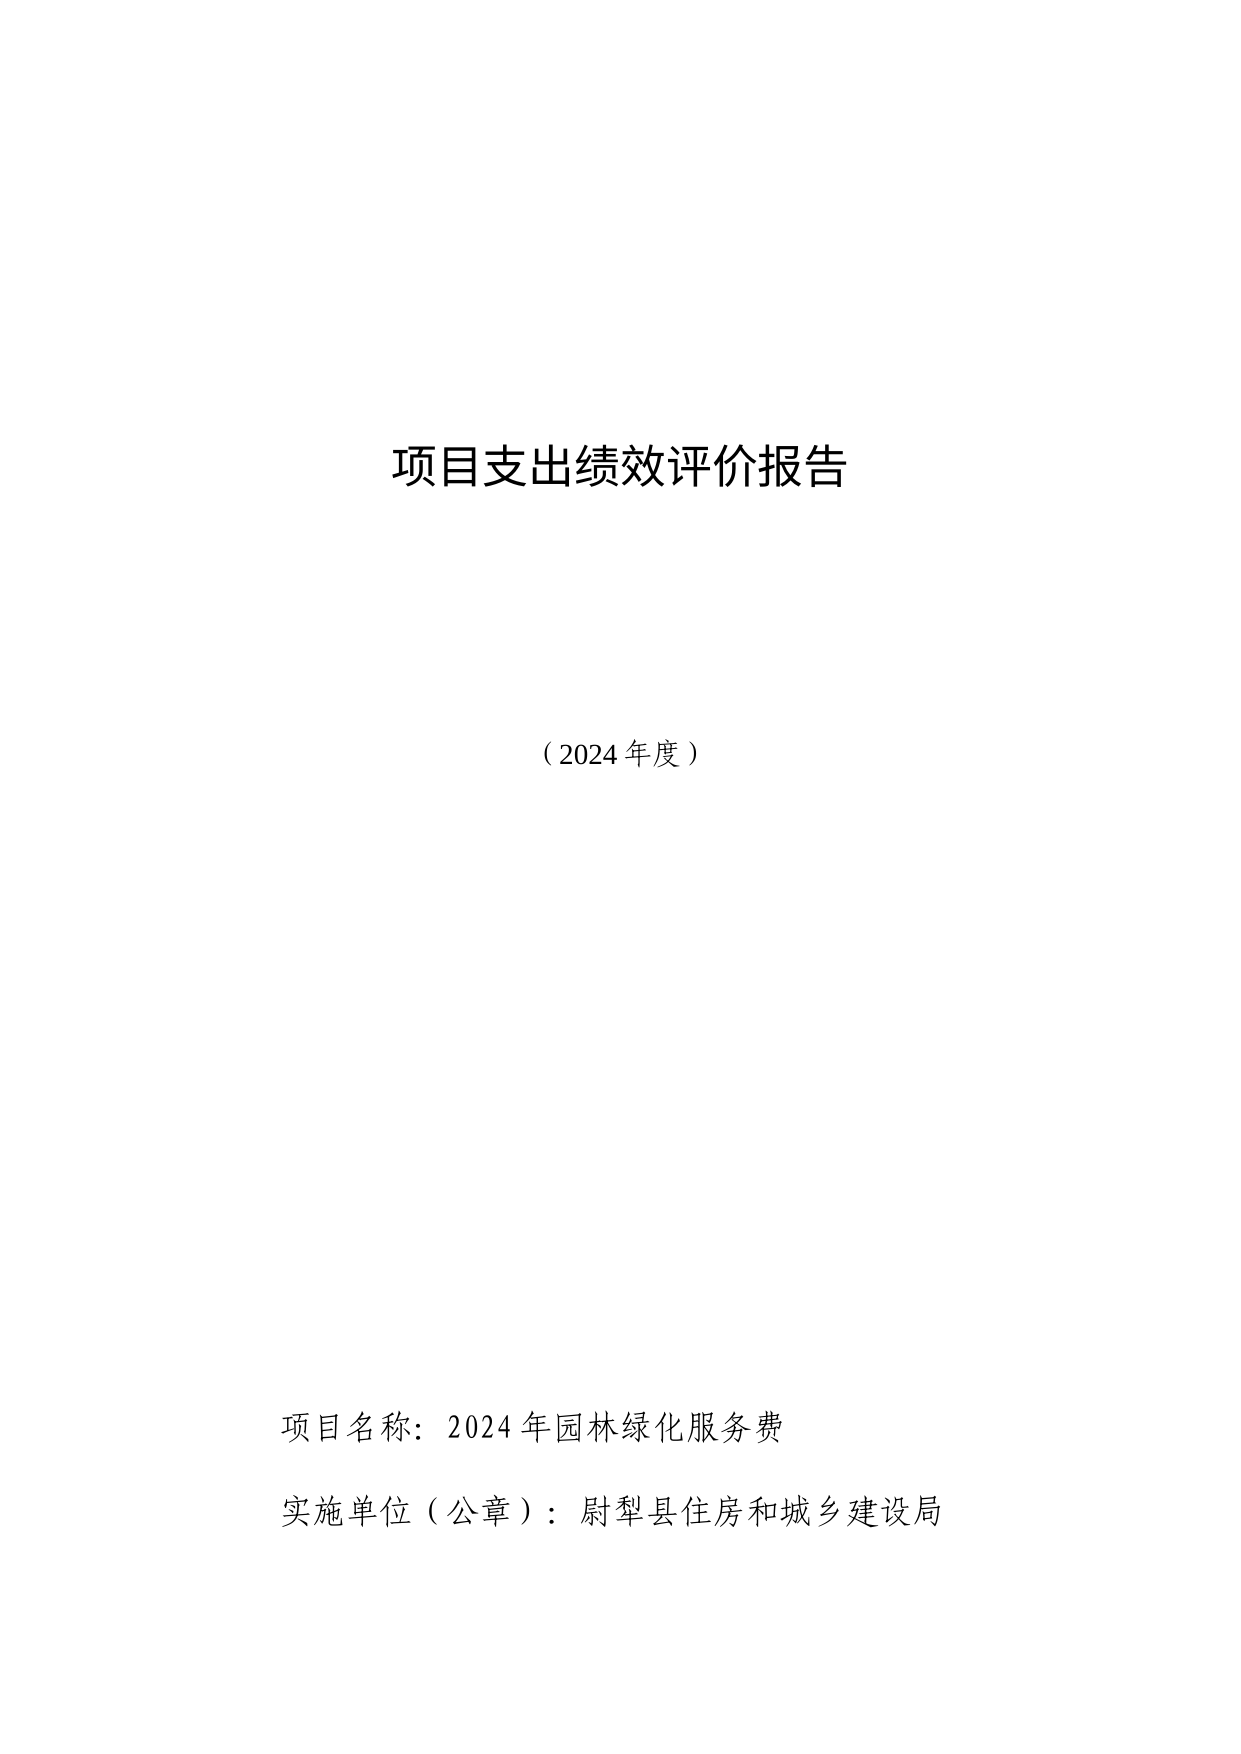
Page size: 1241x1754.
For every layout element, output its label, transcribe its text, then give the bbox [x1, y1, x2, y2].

subtitle 项目支出绩效评价报告 [187, 414, 1053, 512]
text 实施单位（公章）：尉犁县住房和城乡建设局 [187, 1476, 1053, 1541]
text 项目名称：2024年园林绿化服务费 [187, 1392, 1053, 1457]
text （2024年度） [187, 721, 1053, 786]
